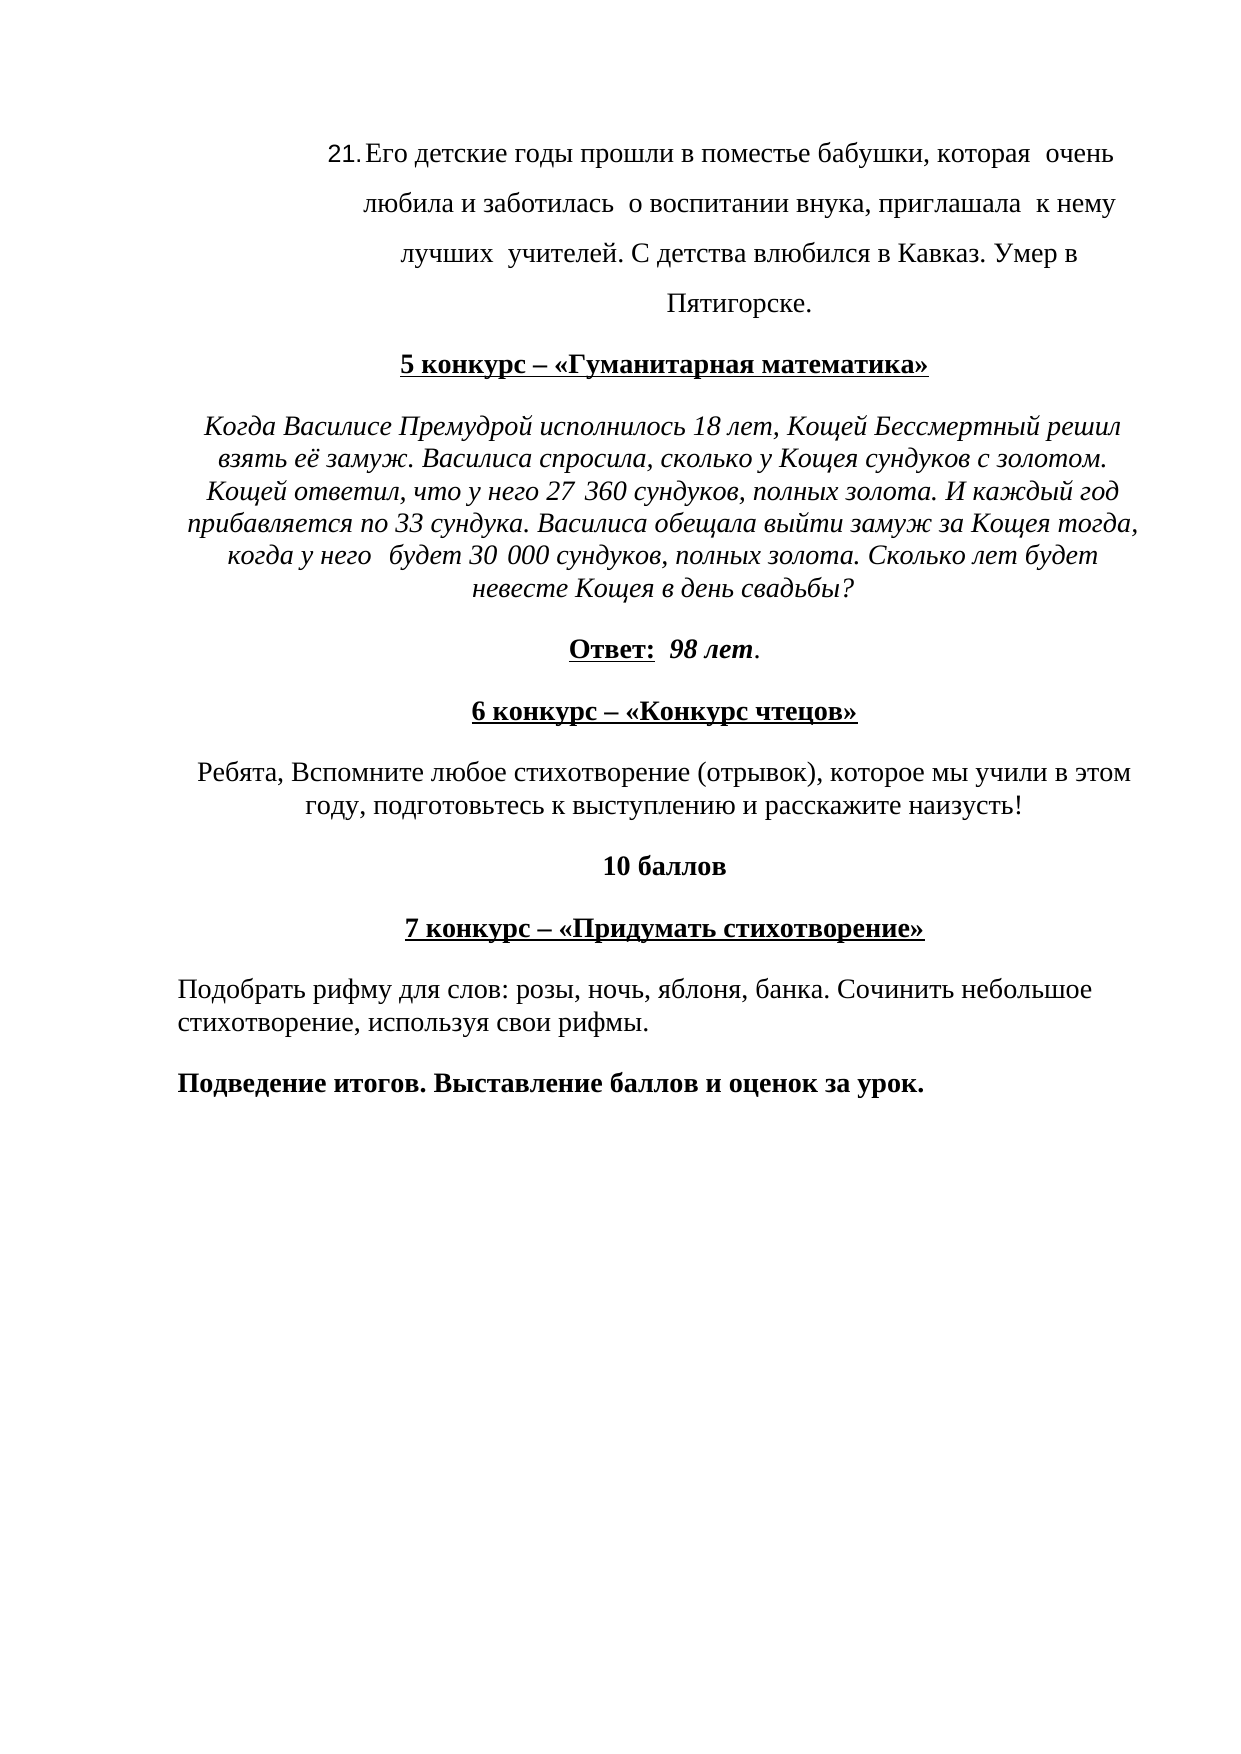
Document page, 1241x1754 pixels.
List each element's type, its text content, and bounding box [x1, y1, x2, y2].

text Когда Василисе Премудрой исполнилось 18 лет, Кощей Бессмертный решил взять её замуж. Василиса спросила, сколько у Кощея сундуков с золотом. Кощей ответил, что у него 27 360 сундуков, полных золота. И каждый год прибавляется по 33 сундука. Василиса обещала выйти замуж за Кощея тогда, когда у него будет 30 000 сундуков, полных золота. Сколько лет будет невесте Кощея в день свадьбы? [177, 409, 1152, 603]
text 5 конкурс – «Гуманитарная математика» [177, 347, 1152, 380]
text 6 конкурс – «Конкурс чтецов» [177, 694, 1152, 726]
list Его детские годы прошли в поместье бабушки, которая очень любила и заботилась о воспитании внука, приглашала к нему лучших учителей. С детства влюбился в Кавказ. Умер в Пятигорске. [290, 118, 1152, 318]
text Ответ: 98 лет. [177, 632, 1152, 665]
text 7 конкурс – «Придумать стихотворение» [177, 911, 1152, 943]
text Подведение итогов. Выставление баллов и оценок за урок. [177, 1067, 1152, 1099]
text 10 баллов [177, 849, 1152, 882]
text Ребята, Вспомните любое стихотворение (отрывок), которое мы учили в этом году, подготовьтесь к выступлению и расскажите наизусть! [177, 756, 1152, 820]
text Подобрать рифму для слов: розы, ночь, яблоня, банка. Сочинить небольшое стихотворение, используя свои рифмы. [177, 973, 1152, 1037]
